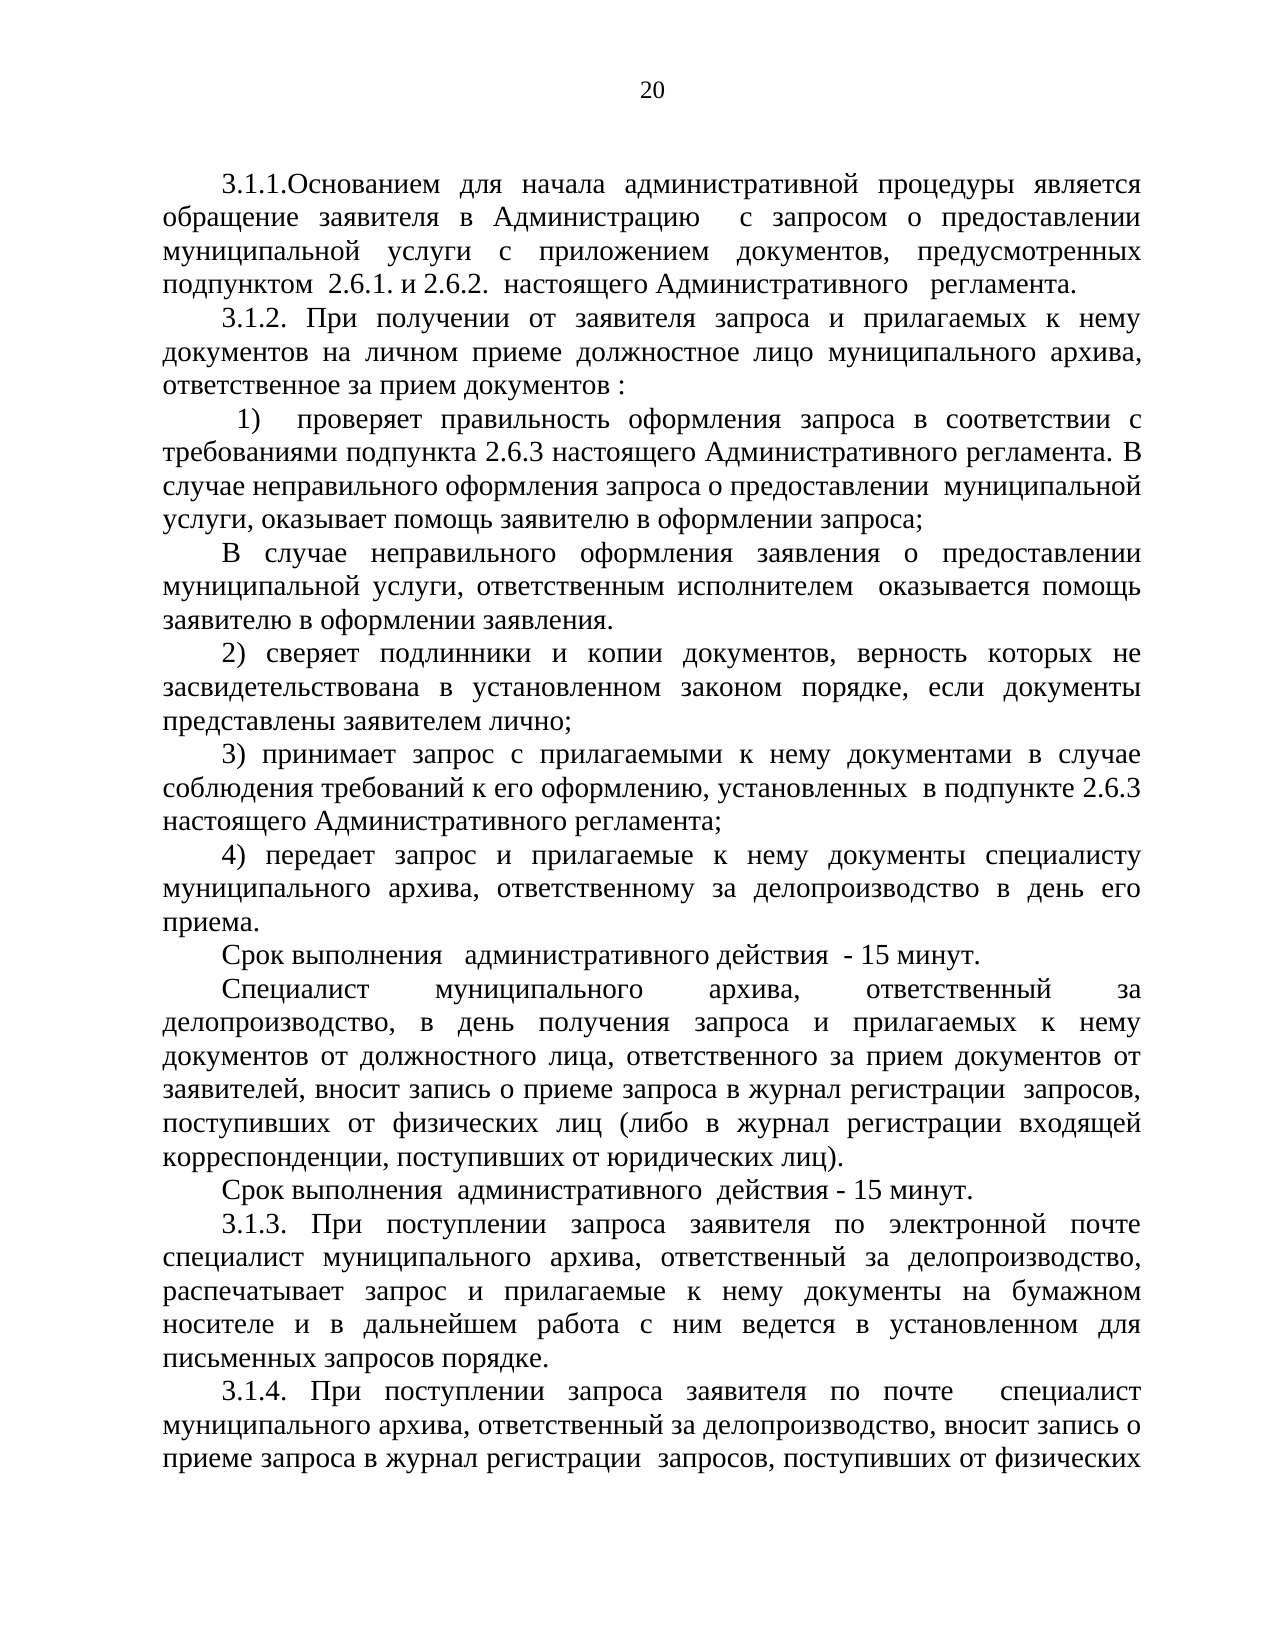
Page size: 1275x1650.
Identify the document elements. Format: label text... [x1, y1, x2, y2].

text 4) передает запрос и прилагаемые к нему документы специалисту муниципального архива, ответственному за делопроизводство в день его приема. [162, 837, 1142, 937]
text 3) принимает запрос с прилагаемыми к нему документами в случае соблюдения требований к его оформлению, установленных в подпункте 2.6.3 настоящего Административного регламента; [162, 736, 1142, 837]
text 3.1.1.Основанием для начала административной процедуры является обращение заявителя в Администрацию с запросом о предоставлении муниципальной услуги с приложением документов, предусмотренных подпунктом 2.6.1. и 2.6.2. настоящего Административного регламента. [162, 166, 1142, 300]
text Срок выполнения административного действия - 15 минут. [162, 1172, 1142, 1206]
text 1) проверяет правильность оформления запроса в соответствии с требованиями подпункта 2.6.3 настоящего Административного регламента. В случае неправильного оформления запроса о предоставлении муниципальной услуги, оказывает помощь заявителю в оформлении запроса; [162, 401, 1142, 535]
text 3.1.2. При получении от заявителя запроса и прилагаемых к нему документов на личном приеме должностное лицо муниципального архива, ответственное за прием документов : [162, 300, 1142, 401]
text В случае неправильного оформления заявления о предоставлении муниципальной услуги, ответственным исполнителем оказывается помощь заявителю в оформлении заявления. [162, 535, 1142, 636]
text Срок выполнения административного действия - 15 минут. [162, 937, 1142, 971]
text 3.1.3. При поступлении запроса заявителя по электронной почте специалист муниципального архива, ответственный за делопроизводство, распечатывает запрос и прилагаемые к нему документы на бумажном носителе и в дальнейшем работа с ним ведется в установленном для письменных запросов порядке. [162, 1206, 1142, 1373]
text 2) сверяет подлинники и копии документов, верность которых не засвидетельствована в установленном законом порядке, если документы представлены заявителем лично; [162, 636, 1142, 736]
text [162, 1373, 1142, 1474]
text Специалист муниципального архива, ответственный за делопроизводство, в день получения запроса и прилагаемых к нему документов от должностного лица, ответственного за прием документов от заявителей, вносит запись о приеме запроса в журнал регистрации запросов, поступивших от физических лиц (либо в журнал регистрации входящей корреспонденции, поступивших от юридических лиц). [162, 971, 1142, 1172]
